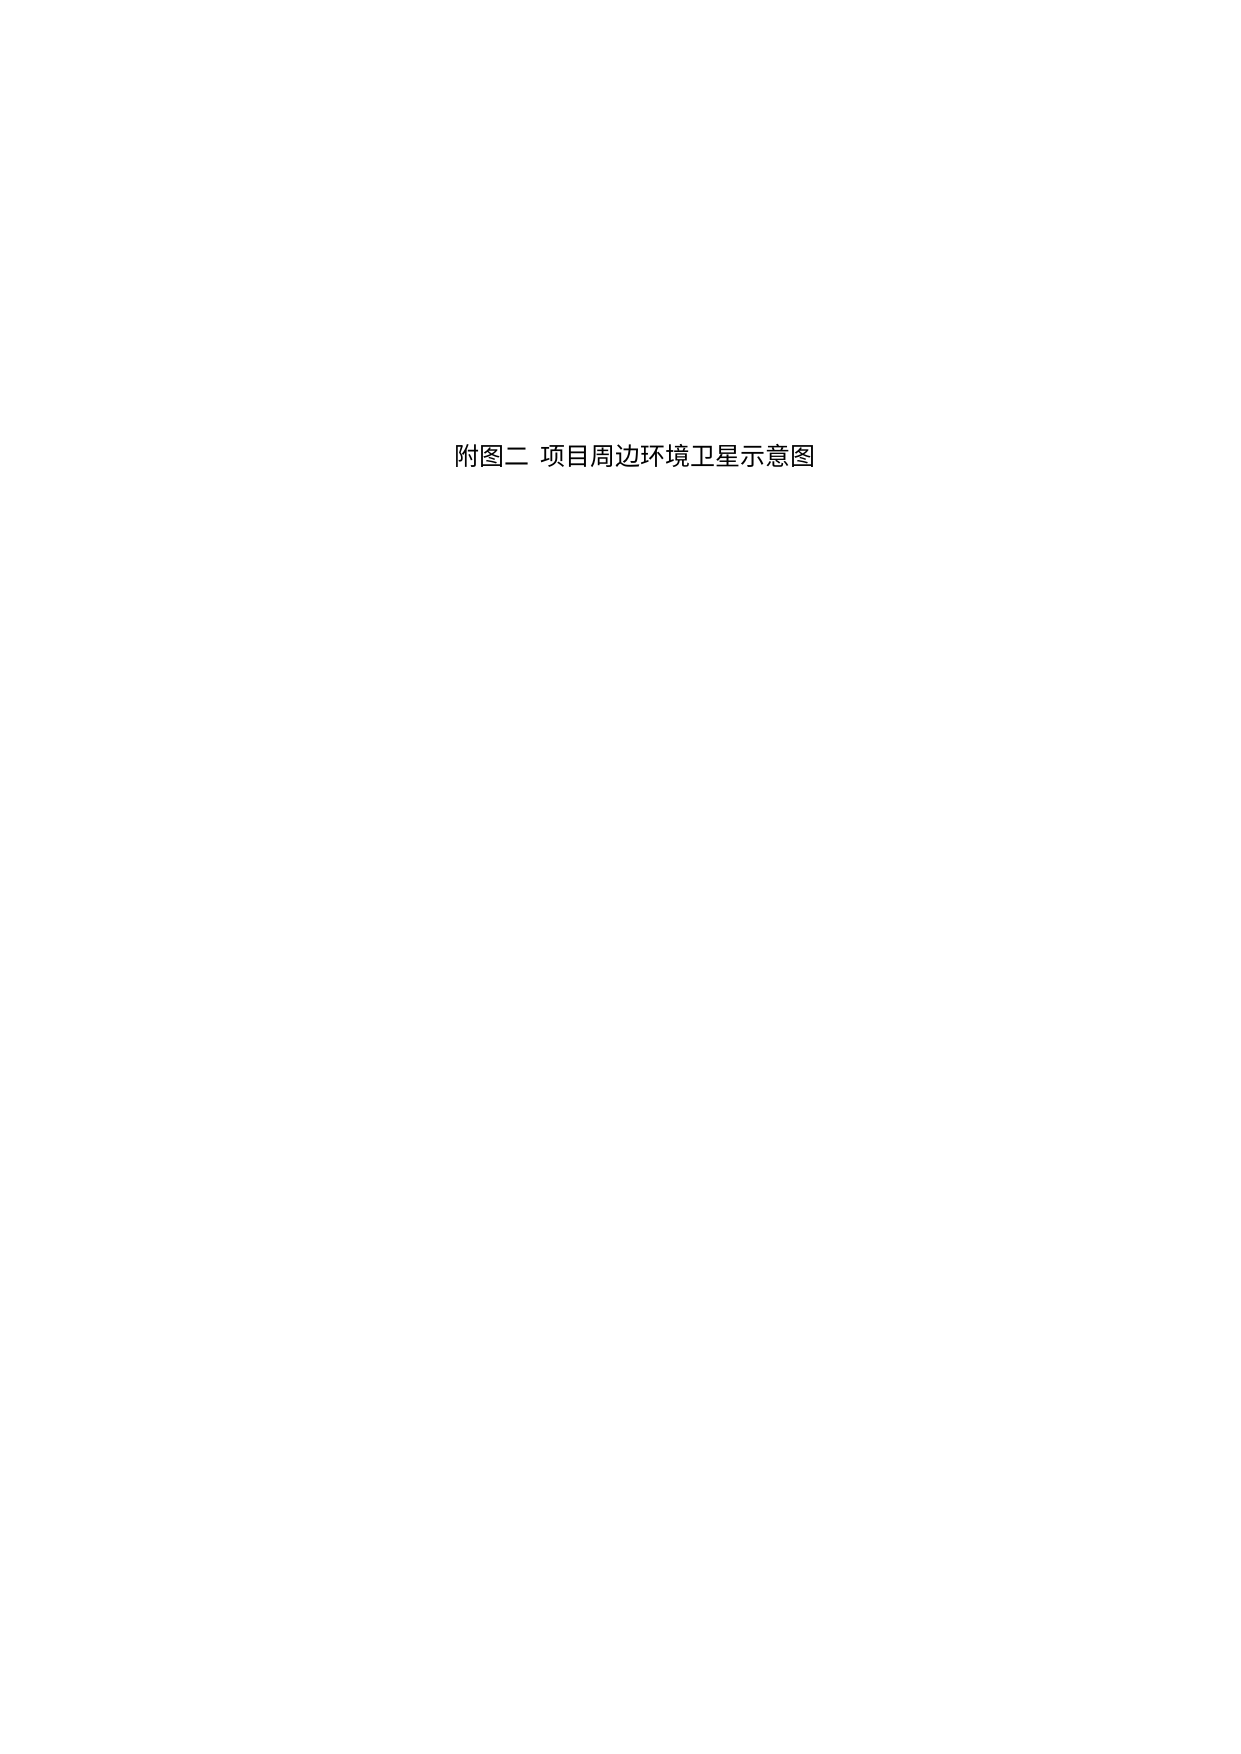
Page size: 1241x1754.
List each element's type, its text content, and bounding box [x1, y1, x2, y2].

text 附图二 项目周边环境卫星示意图 [177, 422, 1093, 487]
